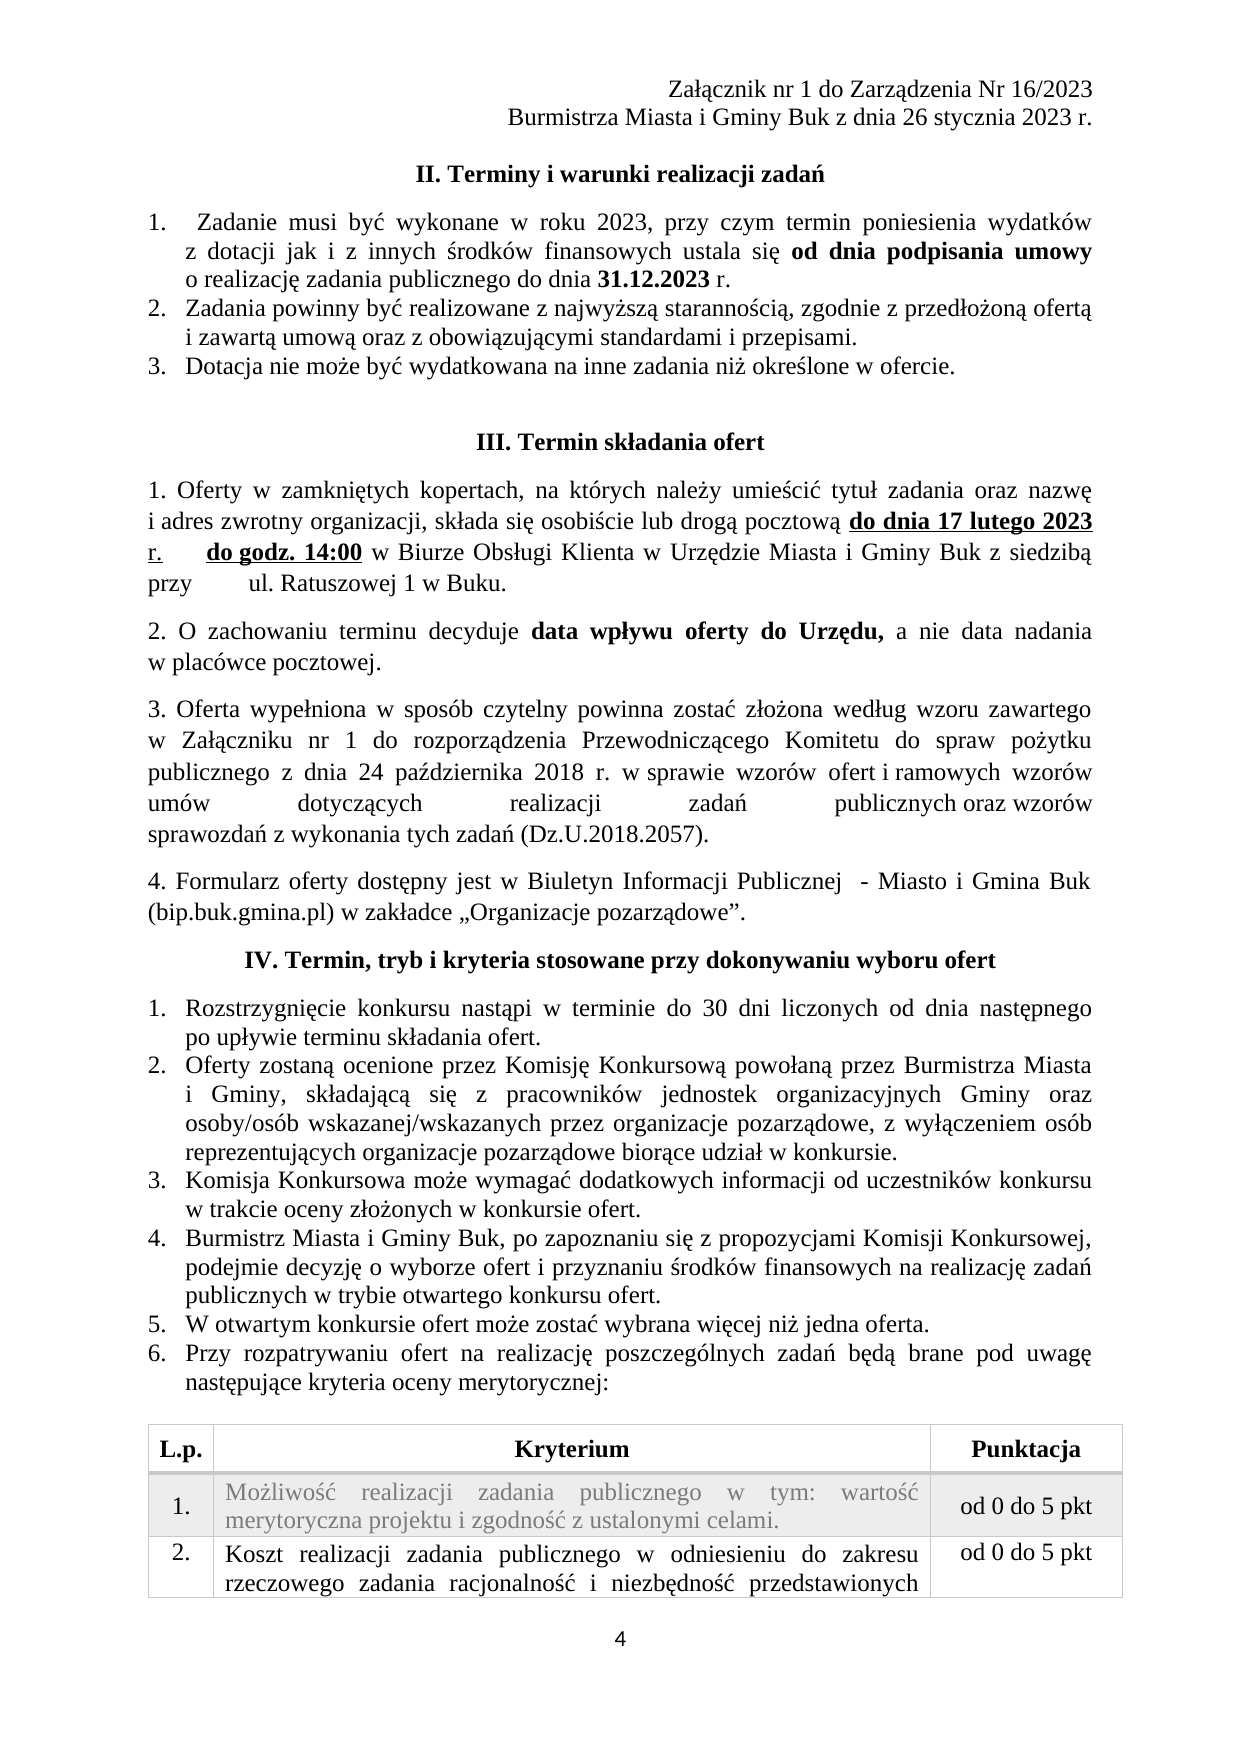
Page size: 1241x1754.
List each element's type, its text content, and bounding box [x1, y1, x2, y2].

table_cell od 0 do 5 pkt [931, 1475, 1122, 1536]
list Zadanie musi być wykonane w roku 2023, przy czym termin poniesienia wydatków z dotacji jak i z innych środków finansowych ustala się od dnia podpisania umowy o realizację zadania publicznego do dnia 31.12.2023 r. [148, 207, 1093, 293]
text III. Termin składania ofert [148, 427, 1093, 456]
list W otwartym konkursie ofert może zostać wybrana więcej niż jedna oferta. [148, 1309, 1093, 1338]
table_cell 2. [149, 1537, 213, 1597]
text 1. Oferty w zamkniętych kopertach, na których należy umieścić tytuł zadania oraz nazwę i adres zwrotny organizacji, składa się osobiście lub drogą pocztową do dnia 17 lutego 2023 r. do godz. 14:00 w Biurze Obsługi Klienta w Urzędzie Miasta i Gminy Buk z siedzibą przy ul. Ratuszowej 1 w Buku. [148, 475, 1093, 597]
text II. Terminy i warunki realizacji zadań [148, 159, 1093, 188]
table_header L.p. [149, 1425, 213, 1471]
text 2. O zachowaniu terminu decyduje data wpływu oferty do Urzędu, a nie data nadania w placówce pocztowej. [148, 616, 1093, 676]
table_cell Możliwość realizacji zadania publicznego w tym: wartość merytoryczna projektu i zgodność z ustalonymi celami. [214, 1475, 930, 1536]
list Dotacja nie może być wydatkowana na inne zadania niż określone w ofercie. [148, 351, 1093, 379]
text IV. Termin, tryb i kryteria stosowane przy dokonywaniu wyboru ofert [148, 945, 1093, 974]
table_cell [214, 1537, 930, 1597]
list Zadania powinny być realizowane z najwyższą starannością, zgodnie z przedłożoną ofertą i zawartą umową oraz z obowiązującymi standardami i przepisami. [148, 293, 1093, 351]
list Komisja Konkursowa może wymagać dodatkowych informacji od uczestników konkursu w trakcie oceny złożonych w konkursie ofert. [148, 1165, 1093, 1223]
table_cell 1. [149, 1475, 213, 1536]
table_header Punktacja [931, 1425, 1122, 1471]
list Przy rozpatrywaniu ofert na realizację poszczególnych zadań będą brane pod uwagę następujące kryteria oceny merytorycznej: [148, 1338, 1093, 1395]
text 3. Oferta wypełniona w sposób czytelny powinna zostać złożona według wzoru zawartego w Załączniku nr 1 do rozporządzenia Przewodniczącego Komitetu do spraw pożytku publicznego z dnia 24 października 2018 r. w sprawie wzorów ofert i ramowych wzorów umów dotyczących realizacji zadań publicznych oraz wzorów sprawozdań z wykonania tych zadań (Dz.U.2018.2057). [148, 694, 1093, 847]
table_cell od 0 do 5 pkt [931, 1537, 1122, 1597]
table_header Kryterium [214, 1425, 930, 1471]
list Rozstrzygnięcie konkursu nastąpi w terminie do 30 dni liczonych od dnia następnego po upływie terminu składania ofert. [148, 993, 1093, 1050]
list Burmistrz Miasta i Gminy Buk, po zapoznaniu się z propozycjami Komisji Konkursowej, podejmie decyzję o wyborze ofert i przyznaniu środków finansowych na realizację zadań publicznych w trybie otwartego konkursu ofert. [148, 1223, 1093, 1309]
text 4. Formularz oferty dostępny jest w Biuletyn Informacji Publicznej - Miasto i Gmina Buk (bip.buk.gmina.pl) w zakładce „Organizacje pozarządowe”. [148, 866, 1093, 926]
list Oferty zostaną ocenione przez Komisję Konkursową powołaną przez Burmistrza Miasta i Gminy, składającą się z pracowników jednostek organizacyjnych Gminy oraz osoby/osób wskazanej/wskazanych przez organizacje pozarządowe, z wyłączeniem osób reprezentujących organizacje pozarządowe biorące udział w konkursie. [148, 1050, 1093, 1165]
